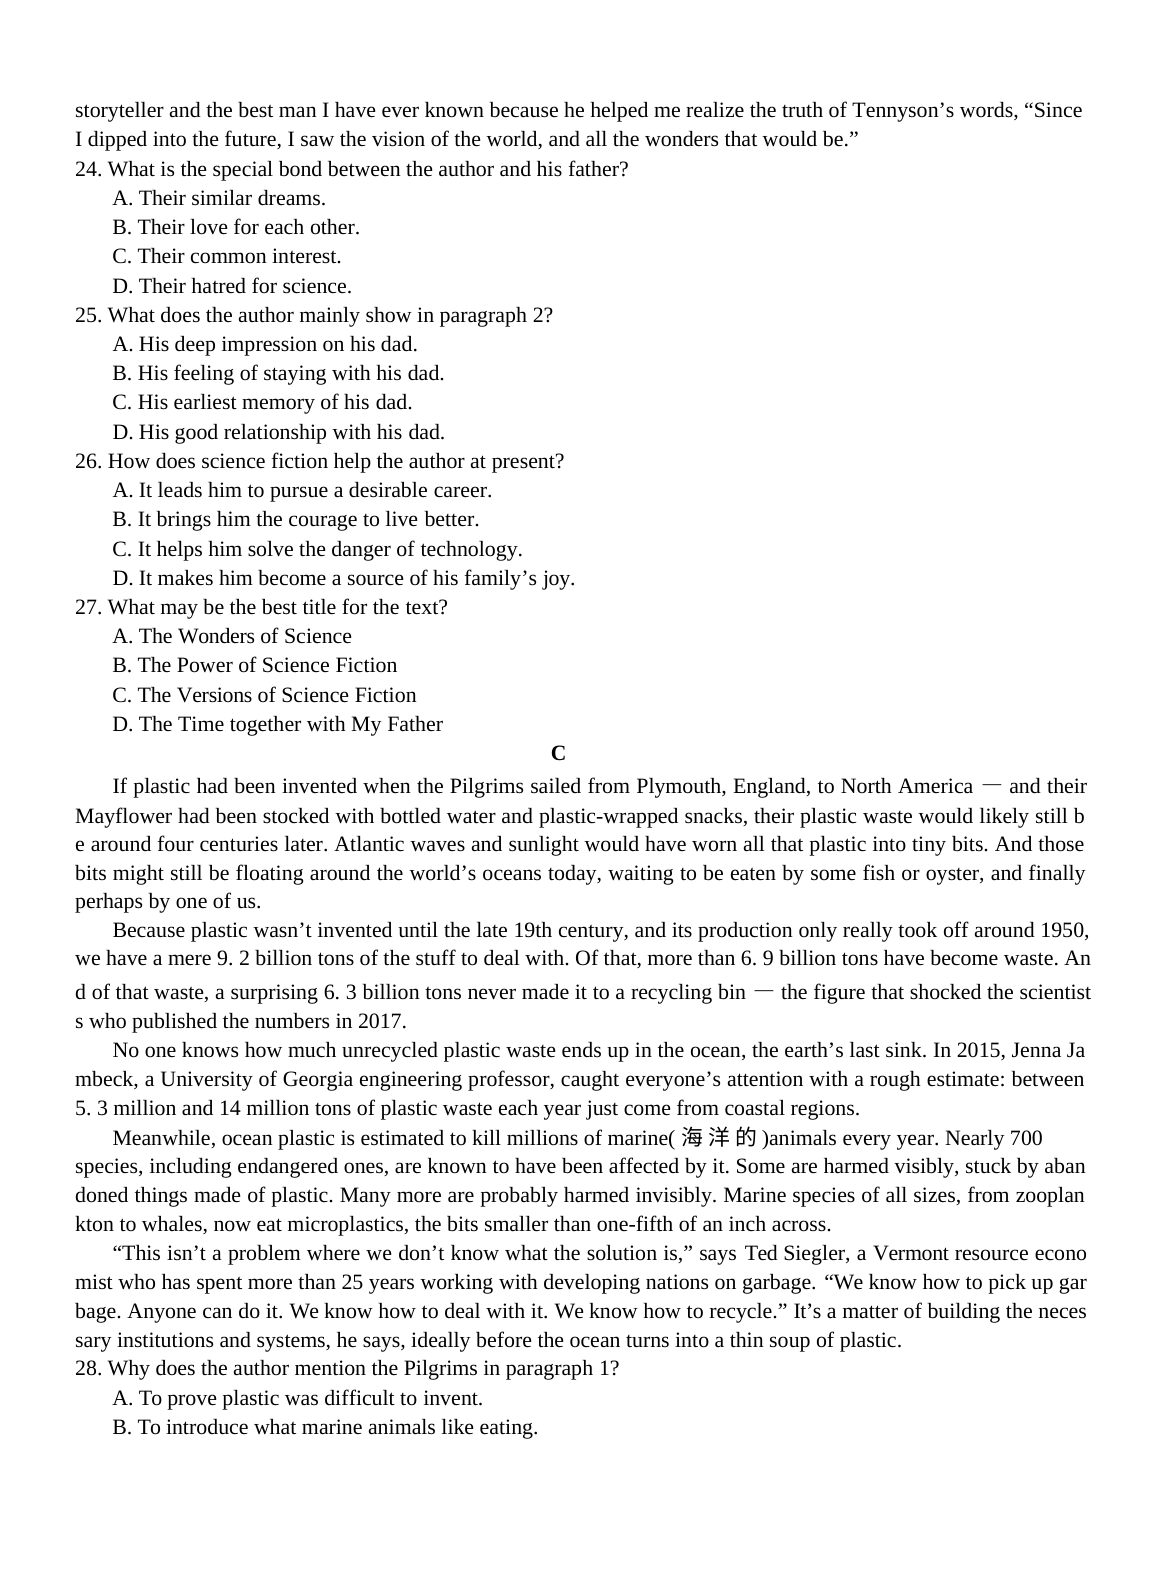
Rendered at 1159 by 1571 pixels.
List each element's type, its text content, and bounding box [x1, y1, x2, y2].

list The Wonders of Science [112, 623, 1106, 648]
text Because plastic wasn’t invented until the late 19th century, and its production only really took off around 1950, we have a mere 9. 2 billion tons of the stuff to deal with. Of that, more than 6. 9 billion tons have become waste. And of that waste, a surprising 6. 3 billion tons never made it to a recycling bin — the figure that shocked the scientists who published the numbers in 2017. [75, 917, 1092, 1033]
list It leads him to pursue a desirable career. [112, 477, 1106, 502]
list Their common interest. [112, 243, 1106, 268]
list His feeling of staying with his dad. [112, 360, 1106, 386]
text storyteller and the best man I have ever known because he helped me realize the truth of Tennyson’s words, “Since I dipped into the future, I saw the vision of the world, and all the wonders that would be.” [75, 97, 1088, 152]
list To prove plastic was difficult to invent. [112, 1384, 1106, 1410]
list Their love for each other. [112, 214, 1106, 239]
list What does the author mainly show in paragraph 2? [75, 302, 1106, 327]
list Their similar dreams. [112, 185, 1106, 210]
list Their hatred for science. [112, 273, 1106, 298]
list To introduce what marine animals like eating. [112, 1414, 1106, 1439]
list It brings him the courage to live better. [112, 506, 1106, 532]
text Meanwhile, ocean plastic is estimated to kill millions of marine( 海 洋 的 )animals every year. Nearly 700 [112, 1124, 1106, 1150]
list The Versions of Science Fiction [112, 682, 1106, 707]
list Why does the author mention the Pilgrims in paragraph 1? [75, 1356, 1106, 1381]
list It helps him solve the danger of technology. [112, 536, 1106, 561]
list The Power of Science Fiction [112, 652, 1106, 678]
text If plastic had been invented when the Pilgrims sailed from Plymouth, England, to North America — and their Mayflower had been stocked with bottled water and plastic-wrapped snacks, their plastic waste would likely still be around four centuries later. Atlantic waves and sunlight would have worn all that plastic into tiny bits. And those bits might still be floating around the world’s oceans today, waiting to be eaten by some fish or oyster, and finally perhaps by one of us. [75, 768, 1087, 913]
subtitle C [64, 740, 1052, 765]
text No one knows how much unrecycled plastic waste ends up in the ocean, the earth’s last sink. In 2015, Jenna Jambeck, a University of Georgia engineering professor, caught everyone’s attention with a rough estimate: between 5. 3 million and 14 million tons of plastic waste each year just come from coastal regions. [75, 1037, 1087, 1120]
list How does science fiction help the author at present? [75, 448, 1106, 473]
list It makes him become a source of his family’s joy. [112, 565, 1106, 590]
text “This isn’t a problem where we don’t know what the solution is,” says Ted Siegler, a Vermont resource economist who has spent more than 25 years working with developing nations on garbage. “We know how to pick up garbage. Anyone can do it. We know how to deal with it. We know how to recycle.” It’s a matter of building the necessary institutions and systems, he says, ideally before the ocean turns into a thin soup of plastic. [75, 1240, 1087, 1352]
list His deep impression on his dad. [112, 331, 1106, 356]
list His earliest memory of his dad. [112, 389, 1106, 414]
list His good relationship with his dad. [112, 419, 1106, 444]
list The Time together with My Father [112, 711, 1106, 736]
list What may be the best title for the text? [75, 594, 1106, 619]
list What is the special bond between the author and his father? [75, 156, 1106, 181]
text species, including endangered ones, are known to have been affected by it. Some are harmed visibly, stuck by abandoned things made of plastic. Many more are probably harmed invisibly. Marine species of all sizes, from zooplankton to whales, now eat microplastics, the bits smaller than one-fifth of an inch across. [75, 1153, 1087, 1236]
